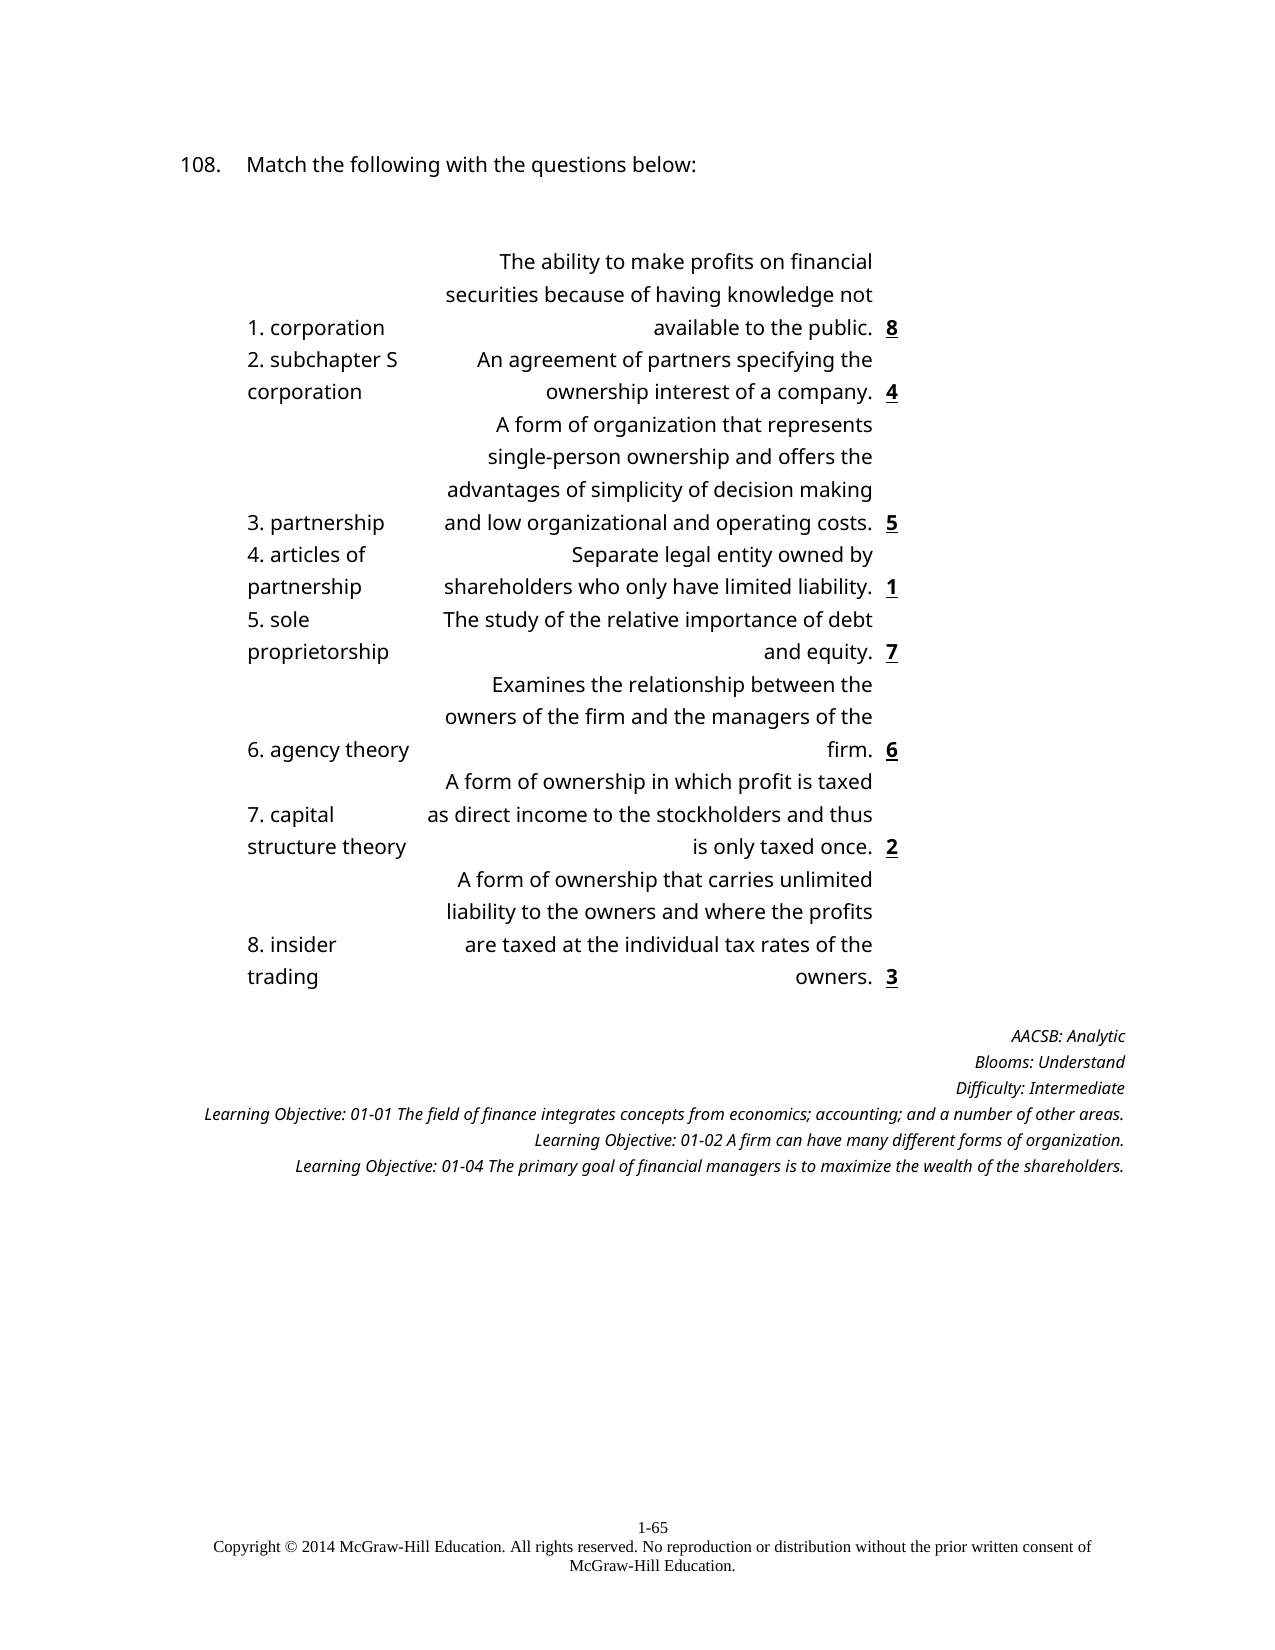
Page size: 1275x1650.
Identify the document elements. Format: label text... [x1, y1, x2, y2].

table_header 108. [180, 150, 246, 995]
table_header Match the following with the questions below: [246, 150, 1125, 995]
table_header AACSB: Analytic Blooms: Understand Difficulty: Intermediate Learning Objective: 01-01 The field of finance integrates concepts from economics; accounting; and a number of other areas. Learning Objective: 01-02 A firm can have many different forms of organization. Learning Objective: 01-04 The primary goal of financial managers is to maximize the wealth of the shareholders. [180, 1024, 1125, 1213]
